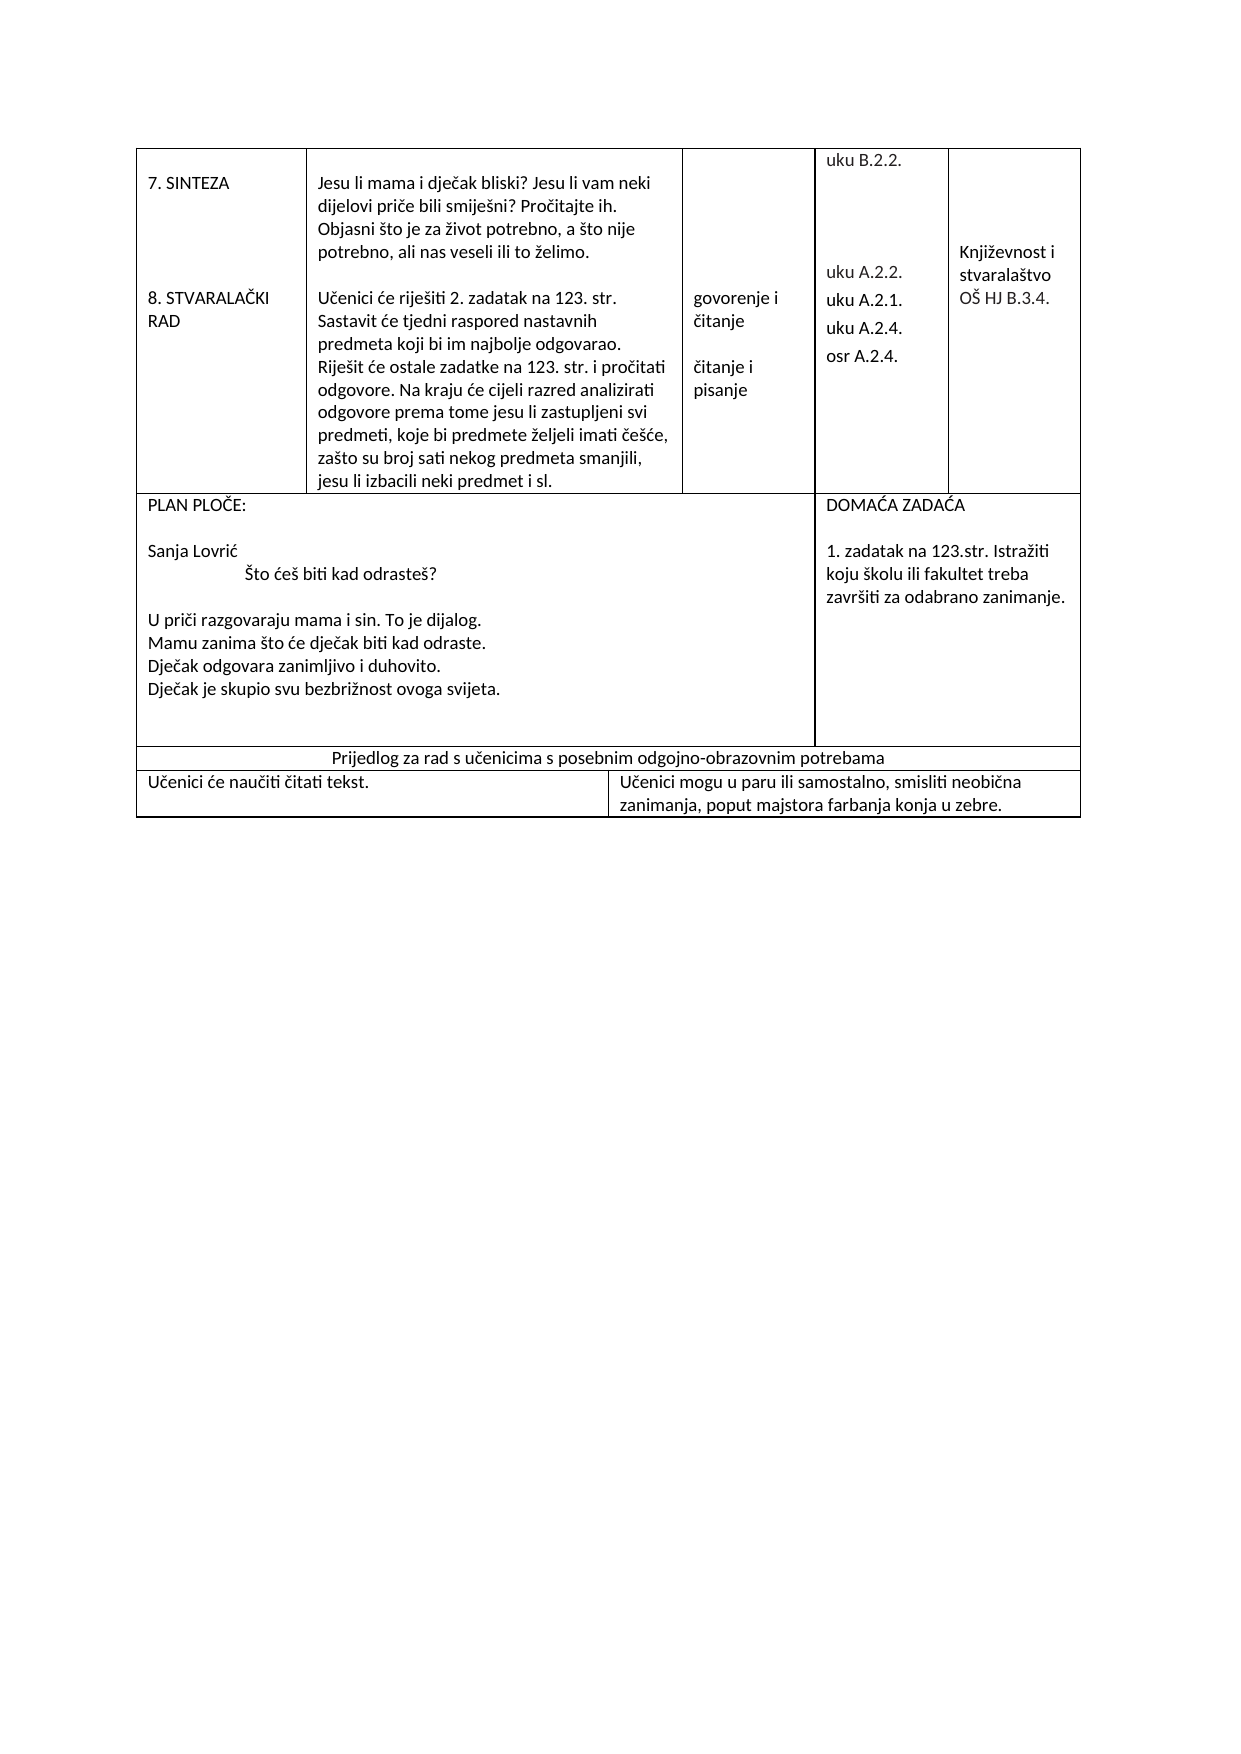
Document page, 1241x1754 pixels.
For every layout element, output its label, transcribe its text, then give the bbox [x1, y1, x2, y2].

table_cell DOMAĆA ZADAĆA 1. zadatak na 123.str. Istražiti koju školu ili fakultet treba završiti za odabrano zanimanje. [816, 494, 1080, 746]
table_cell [816, 149, 948, 492]
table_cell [307, 149, 682, 492]
table_cell PLAN PLOČE: Sanja Lovrić Što ćeš biti kad odrasteš? U priči razgovaraju mama i sin. To je dijalog. Mamu zanima što će dječak biti kad odraste. Dječak odgovara zanimljivo i duhovito. Dječak je skupio svu bezbrižnost ovoga svijeta. [137, 494, 814, 746]
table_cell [137, 149, 306, 492]
table_cell Prijedlog za rad s učenicima s posebnim odgojno-obrazovnim potrebama [137, 747, 1080, 769]
table_cell Učenici će naučiti čitati tekst. [137, 771, 608, 816]
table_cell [683, 149, 814, 492]
table_cell Učenici mogu u paru ili samostalno, smisliti neobična zanimanja, poput majstora farbanja konja u zebre. [609, 771, 1080, 816]
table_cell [949, 149, 1080, 492]
